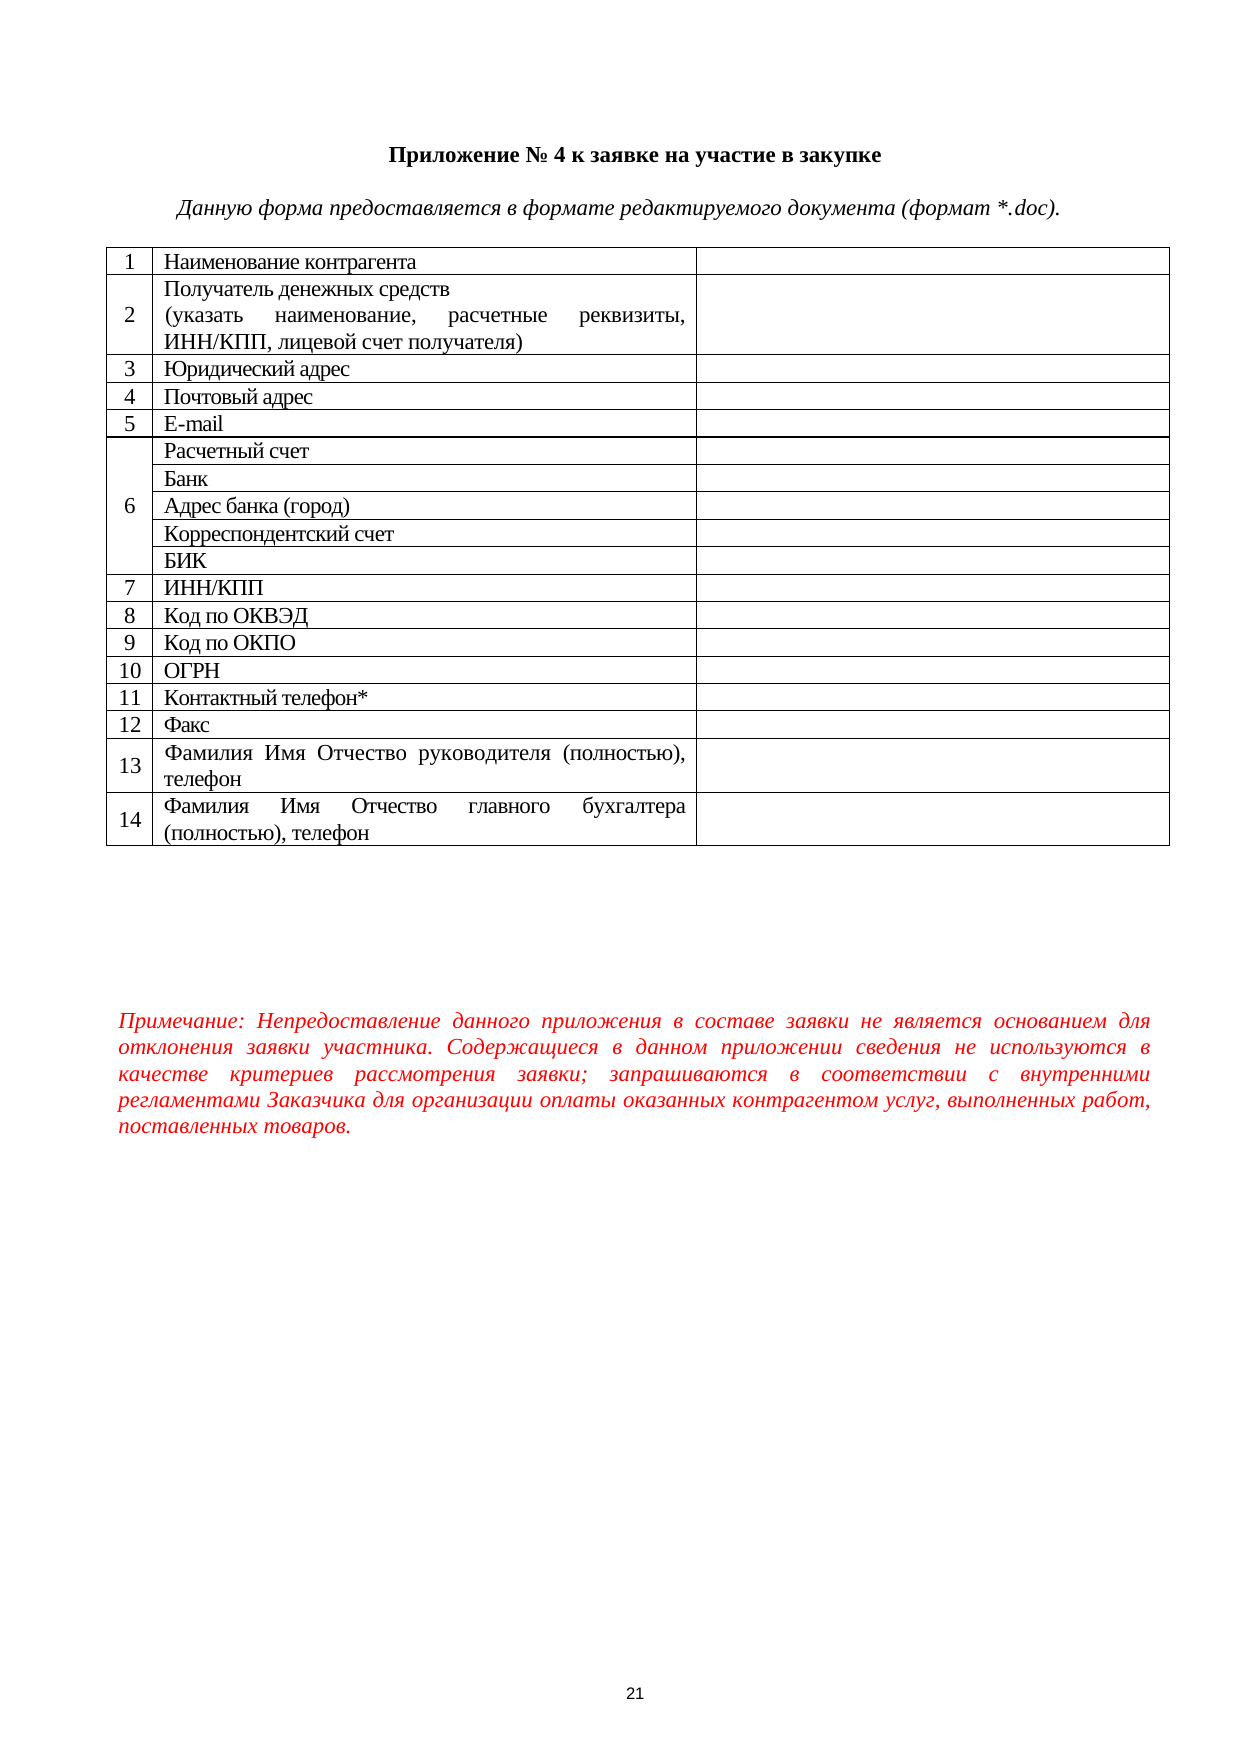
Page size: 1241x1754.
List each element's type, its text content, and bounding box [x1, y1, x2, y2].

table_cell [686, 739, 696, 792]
text Данную форма предоставляется в формате редактируемого документа (формат *.doc). [118, 194, 1152, 220]
table_cell [697, 711, 1169, 738]
table_cell [697, 410, 1169, 436]
table_cell [697, 465, 1169, 491]
table_cell [697, 793, 1169, 845]
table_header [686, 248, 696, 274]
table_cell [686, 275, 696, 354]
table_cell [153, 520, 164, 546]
table_cell [697, 684, 1169, 710]
table_cell [697, 602, 1169, 628]
table_cell [697, 547, 1169, 573]
table_cell [697, 383, 1169, 409]
table_cell 13 [107, 739, 152, 792]
text Приложение № 4 к заявке на участие в закупке [118, 141, 1152, 168]
table_cell [697, 575, 1169, 601]
table_cell [697, 657, 1169, 683]
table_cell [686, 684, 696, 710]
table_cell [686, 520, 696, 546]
table_cell 2 [107, 275, 152, 354]
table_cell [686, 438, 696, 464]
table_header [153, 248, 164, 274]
table_cell [697, 438, 1169, 464]
table_cell [697, 275, 1169, 354]
table_header [697, 248, 1169, 274]
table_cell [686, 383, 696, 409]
table_cell [697, 492, 1169, 519]
table_cell [697, 355, 1169, 382]
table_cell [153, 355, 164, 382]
table_cell [697, 520, 1169, 546]
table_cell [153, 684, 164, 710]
table_cell [697, 629, 1169, 656]
text Примечание: Непредоставление данного приложения в составе заявки не является основанием для отклонения заявки участника. Содержащиеся в данном приложении сведения не используются в качестве критериев рассмотрения заявки; запрашиваются в соответствии с внутренними регламентами Заказчика для организации оплаты оказанных контрагентом услуг, выполненных работ, поставленных товаров. [118, 1007, 1152, 1139]
table_cell 14 [107, 793, 152, 845]
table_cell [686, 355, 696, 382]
table_cell 6 [107, 438, 152, 573]
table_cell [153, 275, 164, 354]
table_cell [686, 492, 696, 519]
table_cell Фамилия Имя Отчество главного бухгалтера (полностью), телефон [153, 793, 696, 845]
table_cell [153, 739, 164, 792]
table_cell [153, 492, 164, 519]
table_cell [697, 739, 1169, 792]
